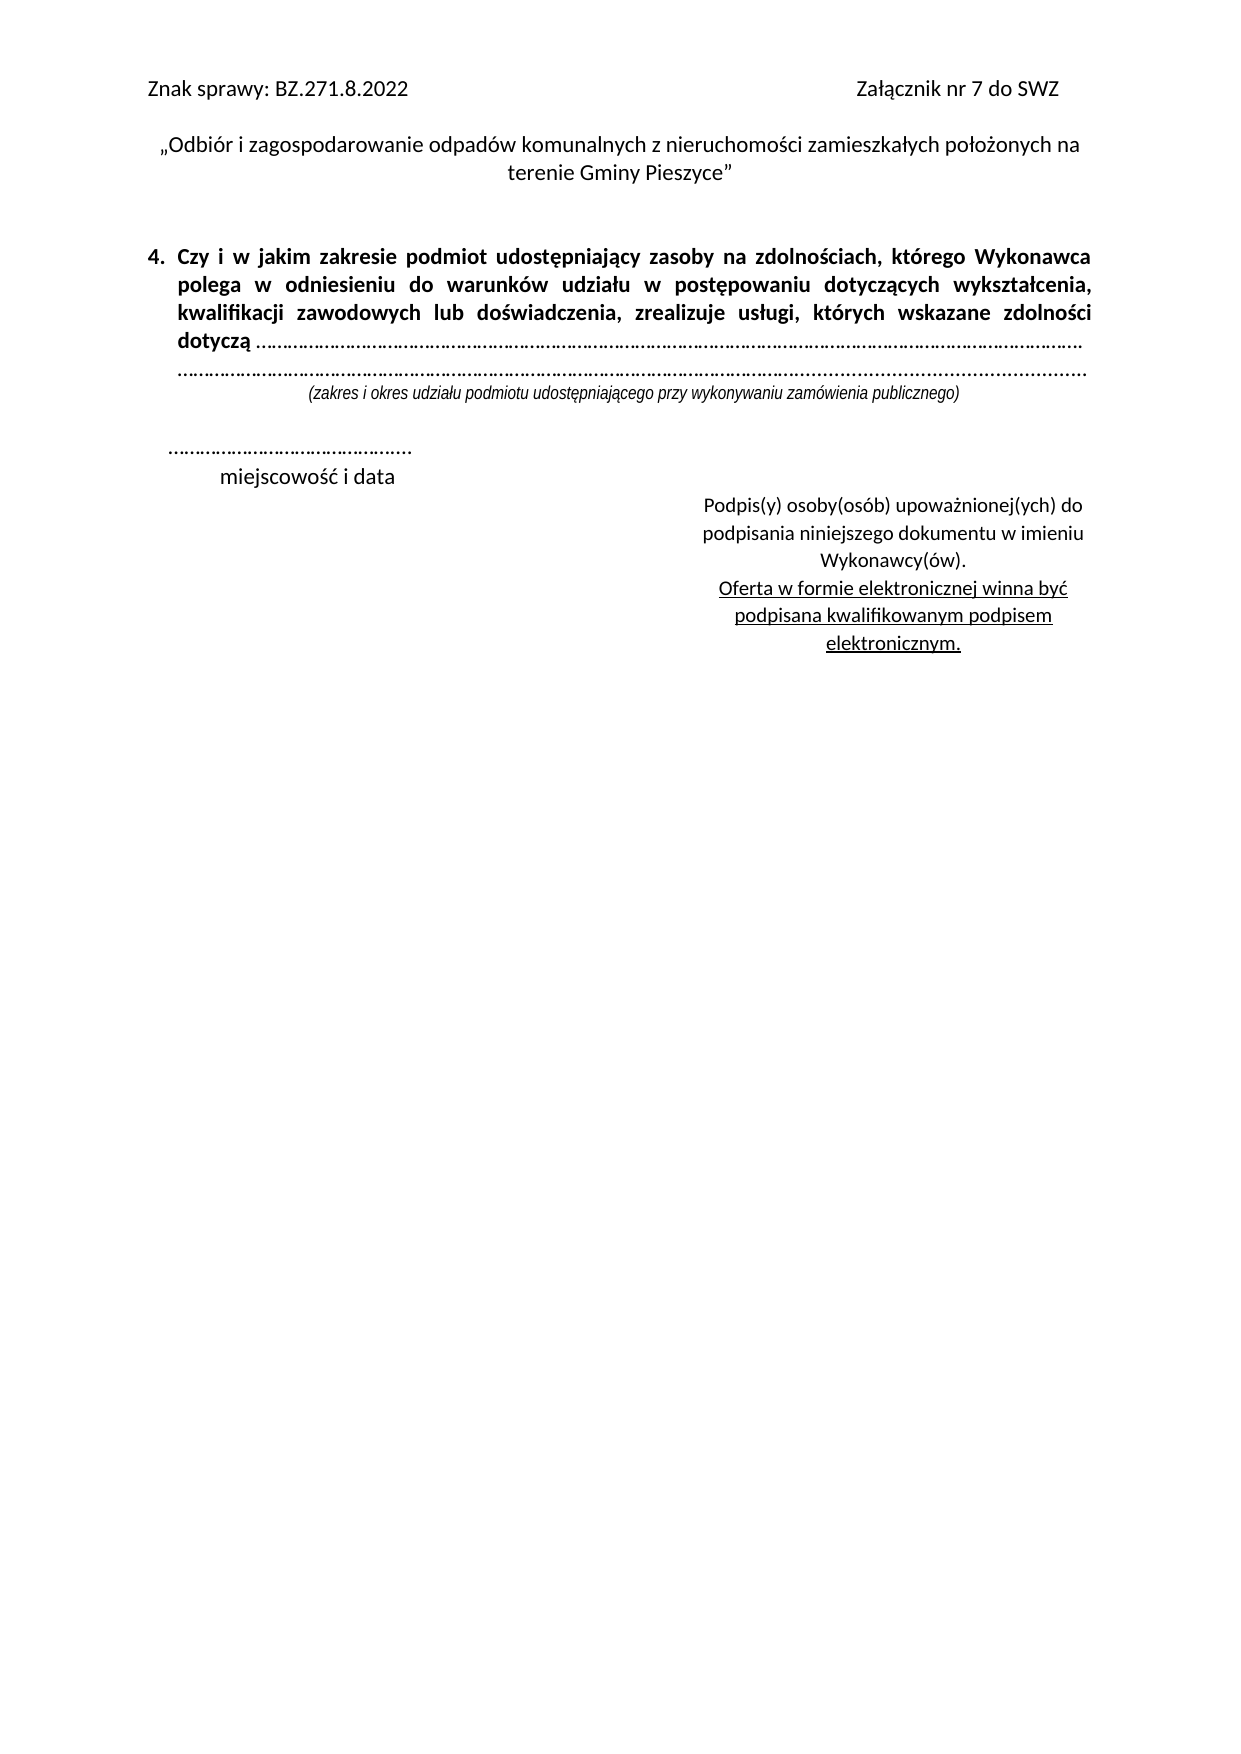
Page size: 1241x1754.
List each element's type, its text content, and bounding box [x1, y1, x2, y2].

text Oferta w formie elektronicznej winna być podpisana kwalifikowanym podpisem elektronicznym. [694, 575, 1093, 655]
list Czy i w jakim zakresie podmiot udostępniający zasoby na zdolnościach, którego Wykonawca polega w odniesieniu do warunków udziału w postępowaniu dotyczących wykształcenia, kwalifikacji zawodowych lub doświadczenia, zrealizuje usługi, których wskazane zdolności dotyczą …………………………………………………………………………………………………………………………………………. [148, 242, 1093, 354]
text miejscowość i data [148, 462, 1093, 491]
text ………………………………………………………………………………………………………................................................... [177, 354, 1093, 382]
text (zakres i okres udziału podmiotu udostępniającego przy wykonywaniu zamówienia publicznego) [177, 382, 1093, 403]
text Podpis(y) osoby(osób) upoważnionej(ych) do podpisania niniejszego dokumentu w imieniu Wykonawcy(ów). [694, 493, 1093, 573]
text …………………………………….... [148, 432, 1093, 460]
